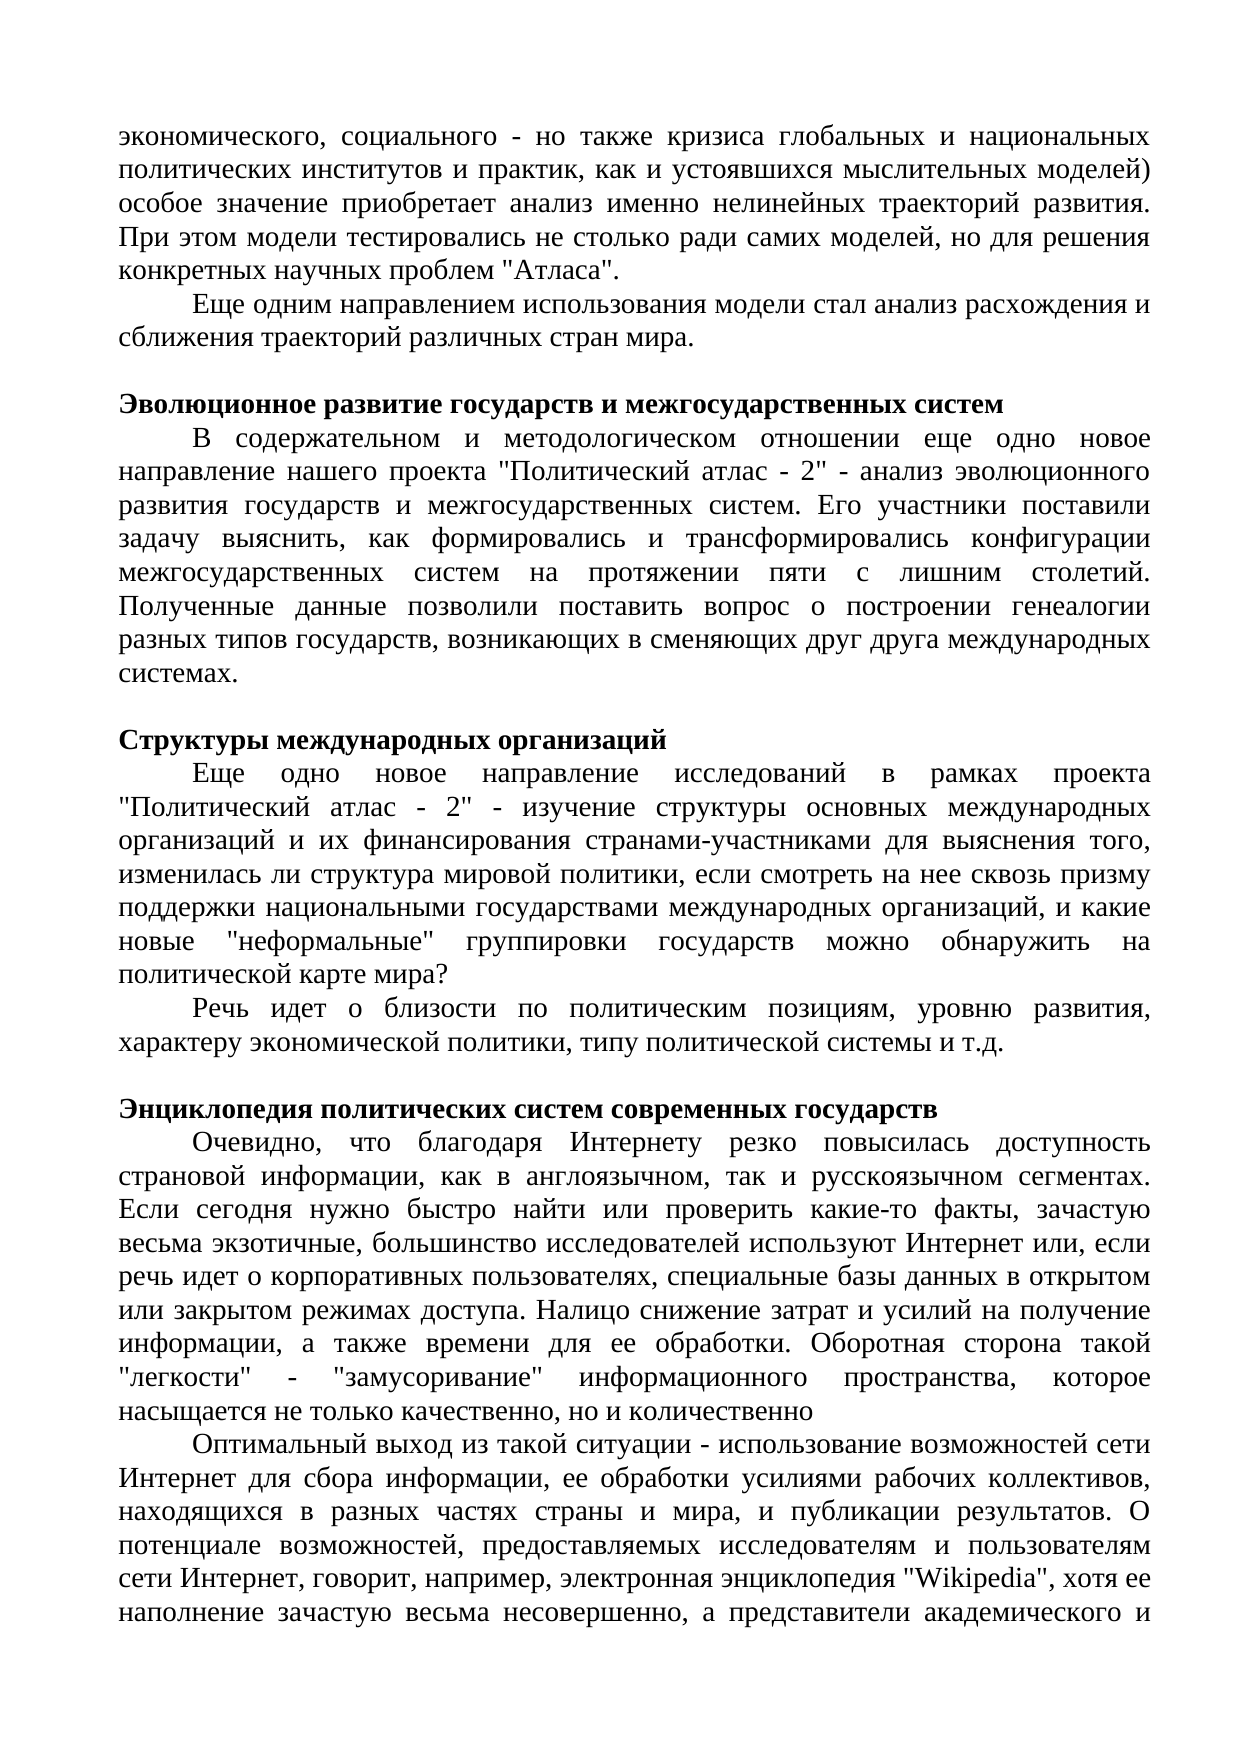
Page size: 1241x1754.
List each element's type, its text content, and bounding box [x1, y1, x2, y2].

text В содержательном и методологическом отношении еще одно новое направление нашего проекта "Политический атлас - 2" - анализ эволюционного развития государств и межгосударственных систем. Его участники поставили задачу выяснить, как формировались и трансформировались конфигурации межгосударственных систем на протяжении пяти с лишним столетий. Полученные данные позволили поставить вопрос о построении генеалогии разных типов государств, возникающих в сменяющих друг друга международных системах. [118, 420, 1152, 688]
text Еще одно новое направление исследований в рамках проекта "Политический атлас - 2" - изучение структуры основных международных организаций и их финансирования странами-участниками для выяснения того, изменилась ли структура мировой политики, если смотреть на нее сквозь призму поддержки национальными государствами международных организаций, и какие новые "неформальные" группировки государств можно обнаружить на политической карте мира? [118, 755, 1152, 990]
text Структуры международных организаций [118, 722, 1152, 755]
text Эволюционное развитие государств и межгосударственных систем [118, 386, 1152, 420]
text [118, 1426, 1152, 1627]
text Энциклопедия политических систем современных государств [118, 1091, 1152, 1124]
text Еще одним направлением использования модели стал анализ расхождения и сближения траекторий различных стран мира. [118, 286, 1152, 353]
text Очевидно, что благодаря Интернету резко повысилась доступность страновой информации, как в англоязычном, так и русскоязычном сегментах. Если сегодня нужно быстро найти или проверить какие-то факты, зачастую весьма экзотичные, большинство исследователей используют Интернет или, если речь идет о корпоративных пользователях, специальные базы данных в открытом или закрытом режимах доступа. Налицо снижение затрат и усилий на получение информации, а также времени для ее обработки. Оборотная сторона такой "легкости" - "замусоривание" информационного пространства, которое насыщается не только качественно, но и количественно [118, 1124, 1152, 1426]
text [118, 118, 1152, 286]
text Речь идет о близости по политическим позициям, уровню развития, характеру экономической политики, типу политической системы и т.д. [118, 990, 1152, 1057]
